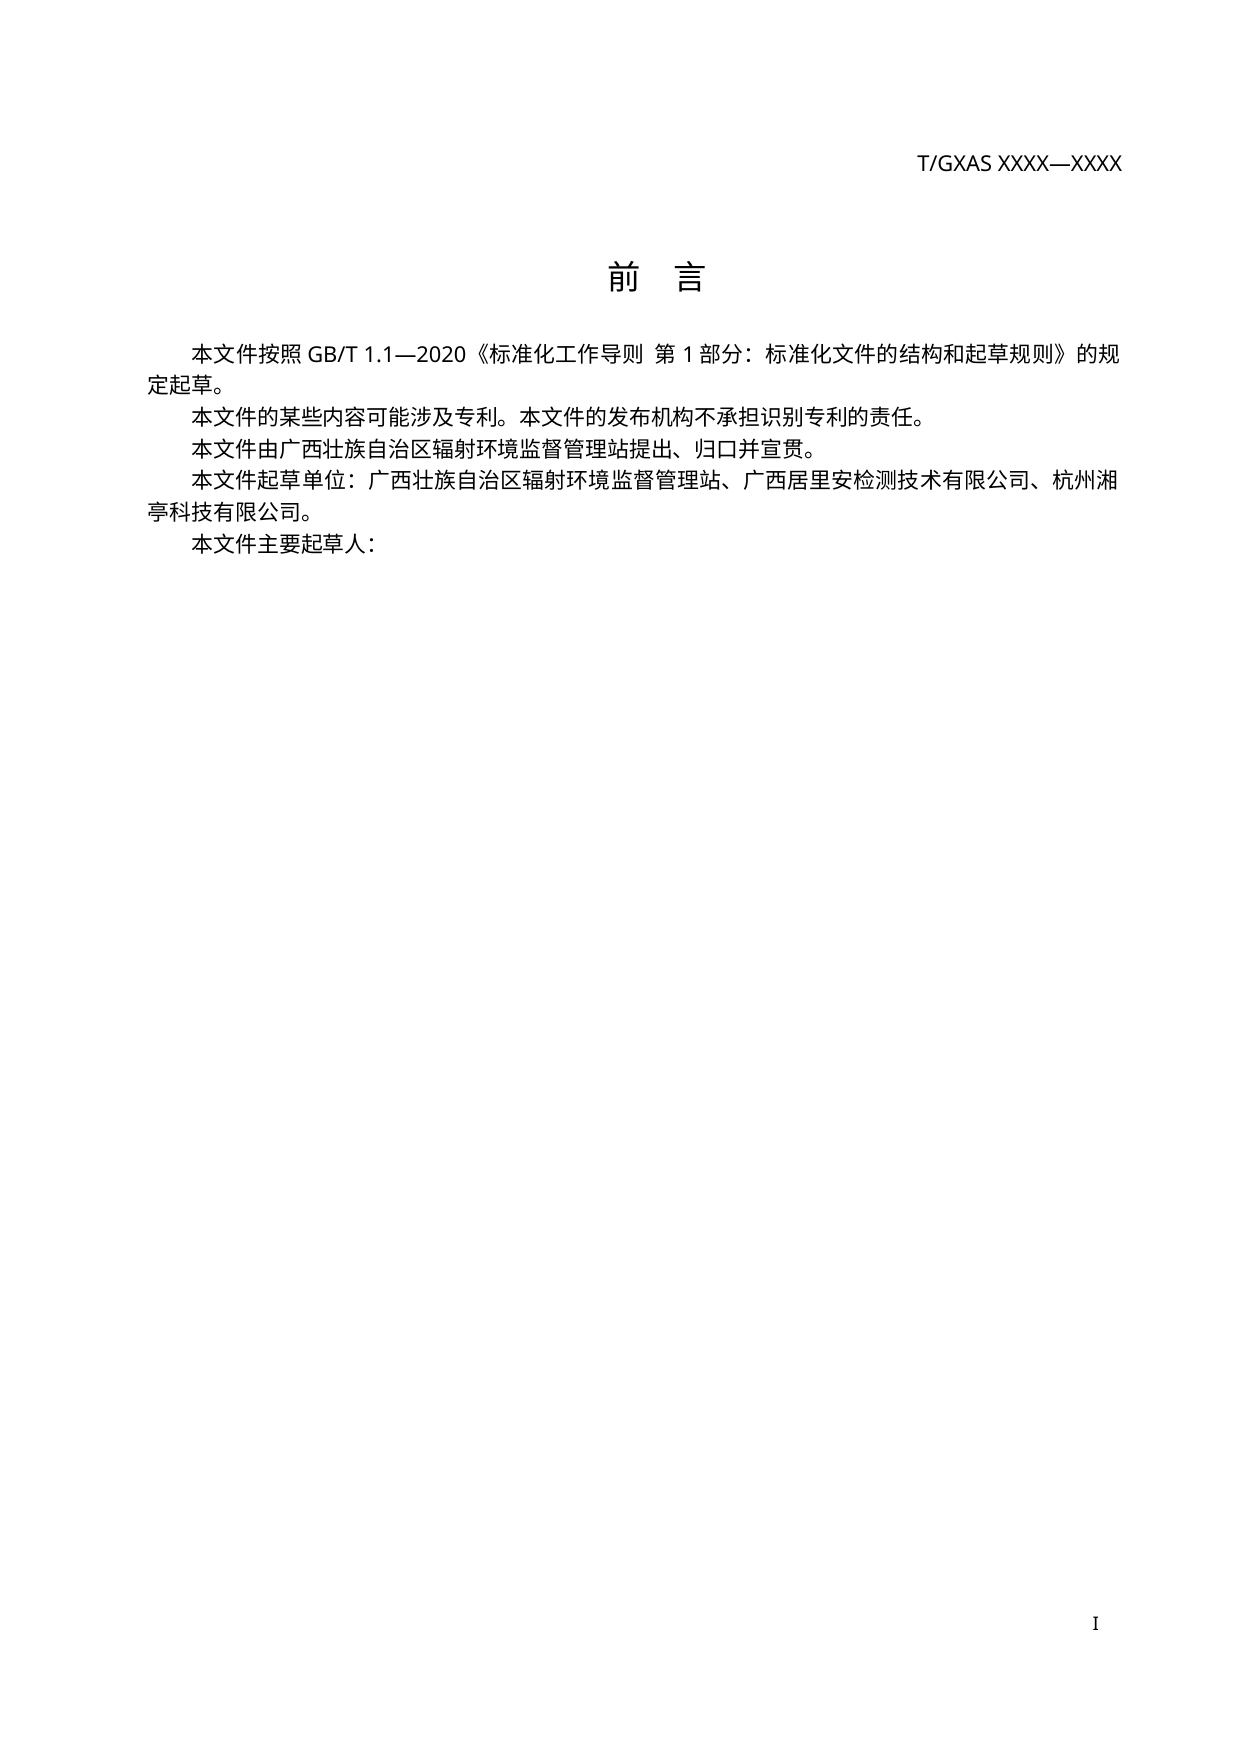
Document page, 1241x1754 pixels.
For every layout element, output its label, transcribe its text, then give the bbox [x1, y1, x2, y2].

text 本文件由广西壮族自治区辐射环境监督管理站提出、归口并宣贯。 [148, 432, 1122, 463]
text 前言 [148, 251, 1122, 299]
text 本文件起草单位：广西壮族自治区辐射环境监督管理站、广西居里安检测技术有限公司、杭州湘亭科技有限公司。 [148, 463, 1122, 527]
text 本文件主要起草人： [148, 527, 1122, 558]
text 本文件的某些内容可能涉及专利。本文件的发布机构不承担识别专利的责任。 [148, 400, 1122, 432]
text 本文件按照GB/T 1.1—2020《标准化工作导则 第1部分：标准化文件的结构和起草规则》的规定起草。 [148, 337, 1122, 400]
